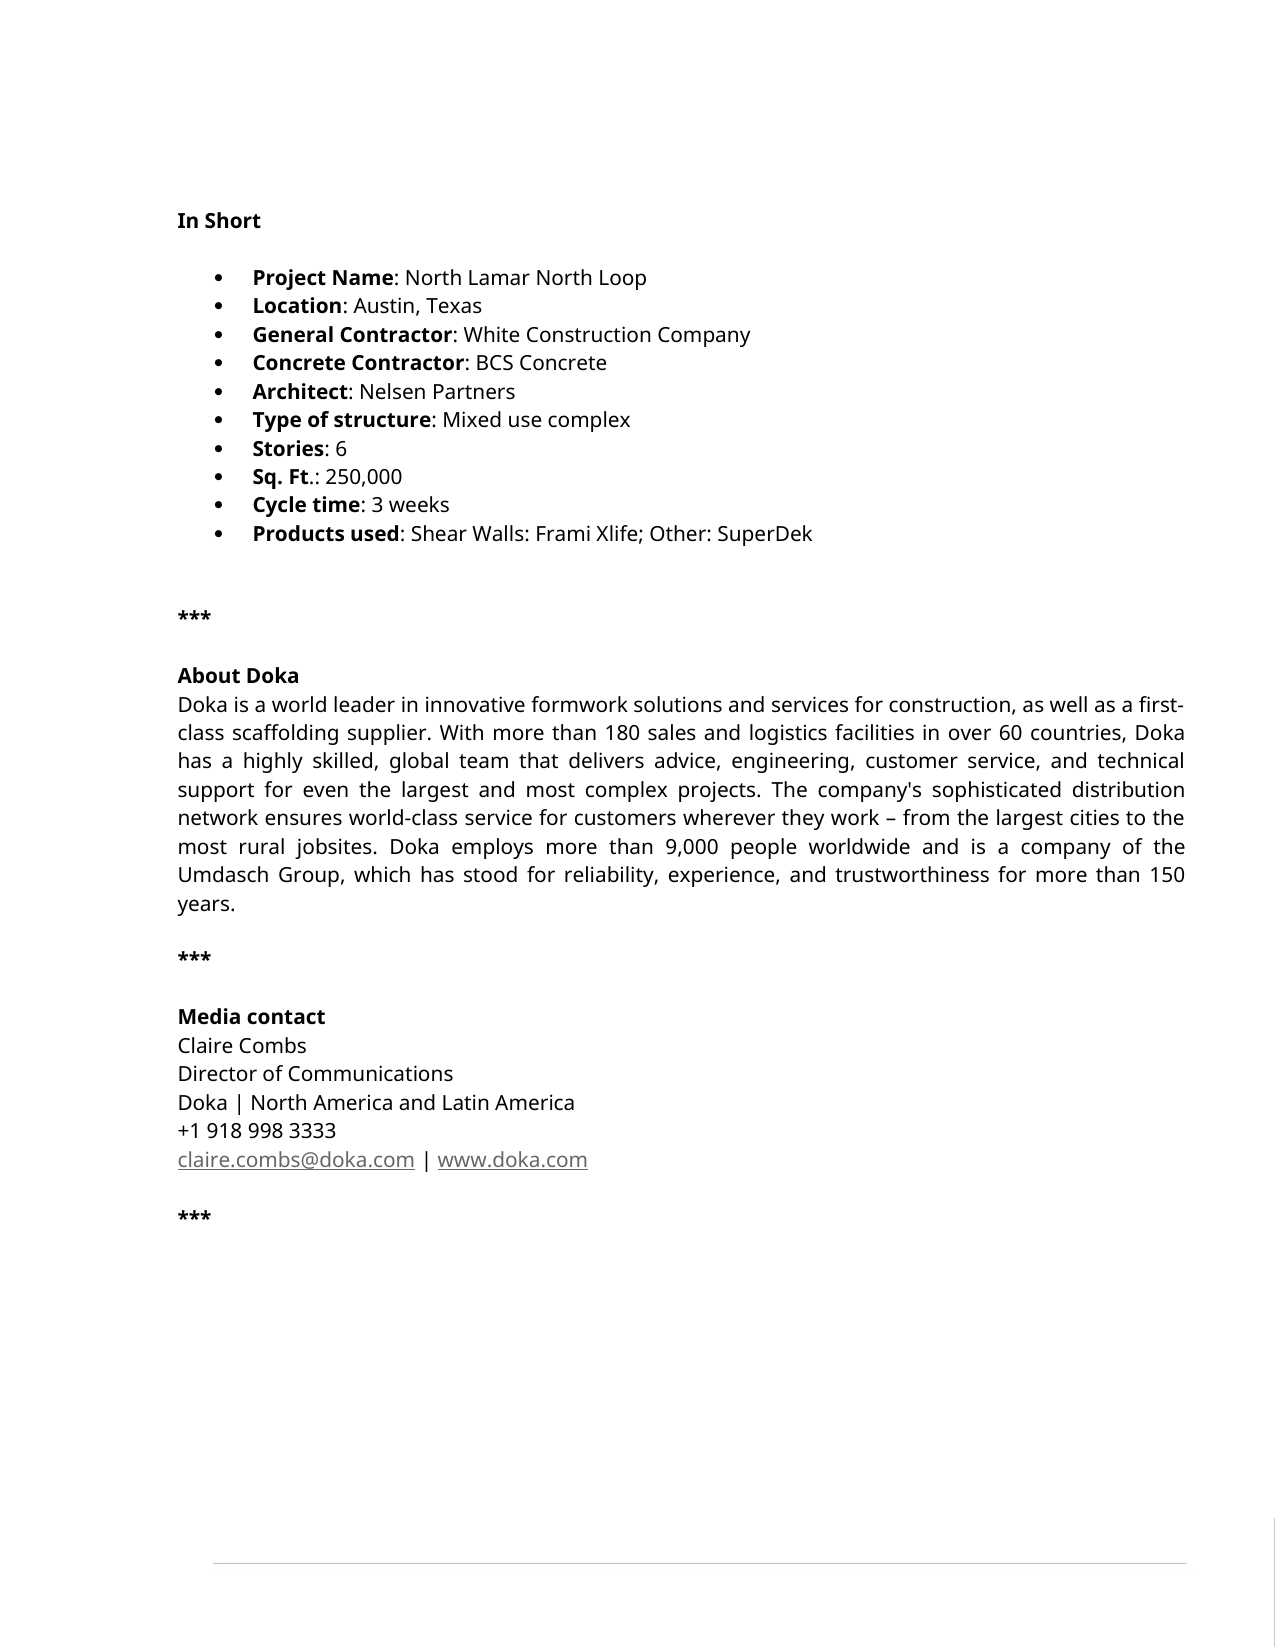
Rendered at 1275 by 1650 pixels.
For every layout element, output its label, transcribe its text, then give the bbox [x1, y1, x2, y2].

text Doka is a world leader in innovative formwork solutions and services for construction, as well as a first-class scaffolding supplier. With more than 180 sales and logistics facilities in over 60 countries, Doka has a highly skilled, global team that delivers advice, engineering, customer service, and technical support for even the largest and most complex projects. The company's sophisticated distribution network ensures world-class service for customers wherever they work – from the largest cities to the most rural jobsites. Doka employs more than 9,000 people worldwide and is a company of the Umdasch Group, which has stood for reliability, experience, and trustworthiness for more than 150 years. [177, 690, 1186, 917]
list Cycle time: 3 weeks [215, 491, 1186, 519]
text Claire Combs [177, 1031, 1186, 1059]
text *** [177, 604, 1186, 633]
list Products used: Shear Walls: Frami Xlife; Other: SuperDek [215, 519, 1186, 547]
list Project Name: North Lamar North Loop [215, 263, 1186, 292]
text About Doka [177, 661, 1186, 690]
list General Contractor: White Construction Company [215, 320, 1186, 348]
list Concrete Contractor: BCS Concrete [215, 348, 1186, 377]
list Stories: 6 [215, 434, 1186, 462]
list Architect: Nelsen Partners [215, 377, 1186, 405]
text claire.combs@doka.com | www.doka.com [177, 1145, 1186, 1173]
text *** [177, 1204, 1186, 1233]
list Type of structure: Mixed use complex [215, 405, 1186, 434]
text In Short [177, 206, 1186, 235]
list Location: Austin, Texas [215, 292, 1186, 320]
picture [212, 1518, 1275, 1647]
text Media contact [177, 1002, 1186, 1031]
list Sq. Ft.: 250,000 [215, 462, 1186, 491]
text Director of Communications Doka | North America and Latin America +1 918 998 3333 [177, 1059, 1186, 1145]
text *** [177, 946, 1186, 974]
